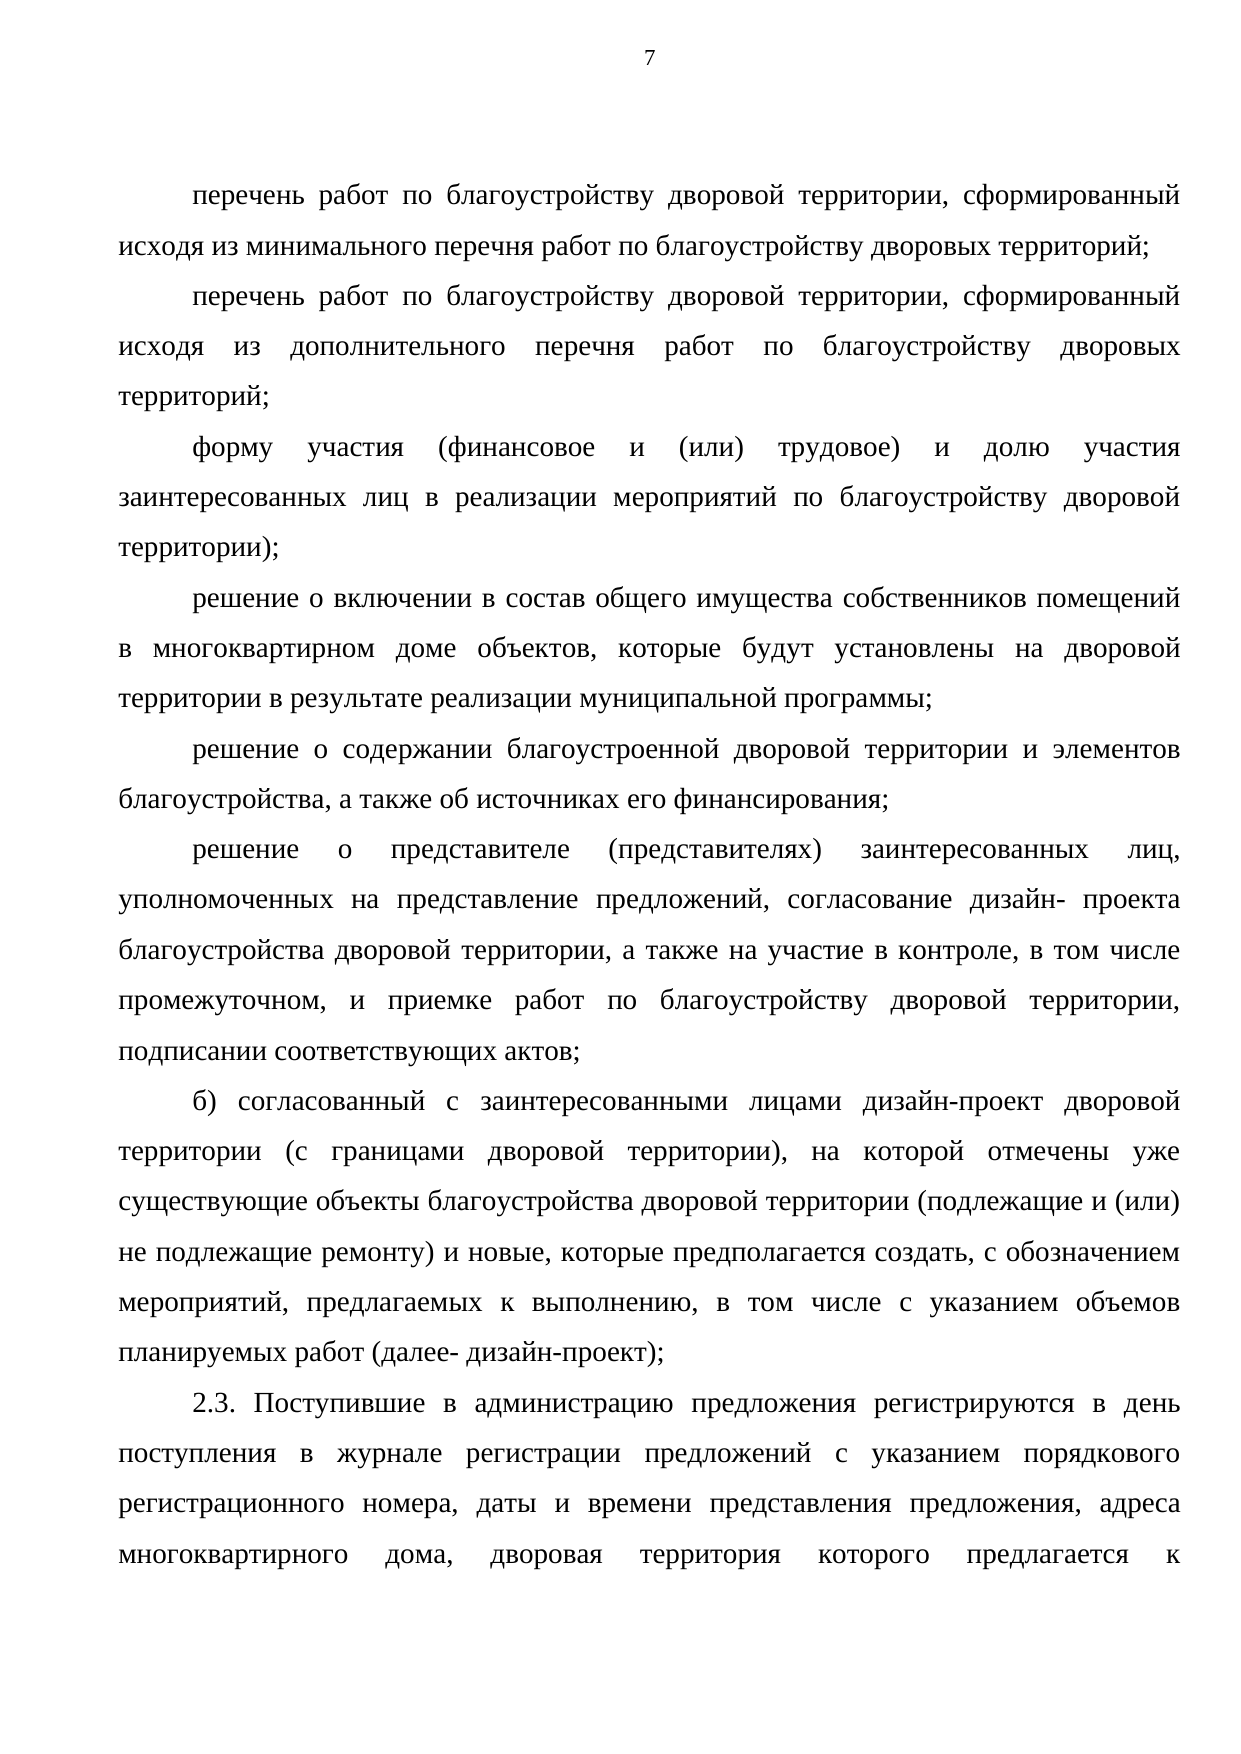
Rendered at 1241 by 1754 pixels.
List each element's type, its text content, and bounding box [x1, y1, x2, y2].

text форму участия (финансовое и (или) трудовое) и долю участия заинтересованных лиц в реализации мероприятий по благоустройству дворовой территории); [118, 429, 1181, 563]
text решение о содержании благоустроенной дворовой территории и элементов благоустройства, а также об источниках его финансирования; [118, 731, 1181, 814]
text б) согласованный с заинтересованными лицами дизайн-проект дворовой территории (с границами дворовой территории), на которой отмечены уже существующие объекты благоустройства дворовой территории (подлежащие и (или) не подлежащие ремонту) и новые, которые предполагается создать, с обозначением мероприятий, предлагаемых к выполнению, в том числе с указанием объемов планируемых работ (далее- дизайн-проект); [118, 1083, 1181, 1368]
text перечень работ по благоустройству дворовой территории, сформированный исходя из минимального перечня работ по благоустройству дворовых территорий; [118, 177, 1181, 261]
text решение о включении в состав общего имущества собственников помещений в многоквартирном доме объектов, которые будут установлены на дворовой территории в результате реализации муниципальной программы; [118, 580, 1181, 714]
text решение о представителе (представителях) заинтересованных лиц, уполномоченных на представление предложений, согласование дизайн- проекта благоустройства дворовой территории, а также на участие в контроле, в том числе промежуточном, и приемке работ по благоустройству дворовой территории, подписании соответствующих актов; [118, 831, 1181, 1066]
text перечень работ по благоустройству дворовой территории, сформированный исходя из дополнительного перечня работ по благоустройству дворовых территорий; [118, 278, 1181, 412]
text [118, 1385, 1181, 1569]
